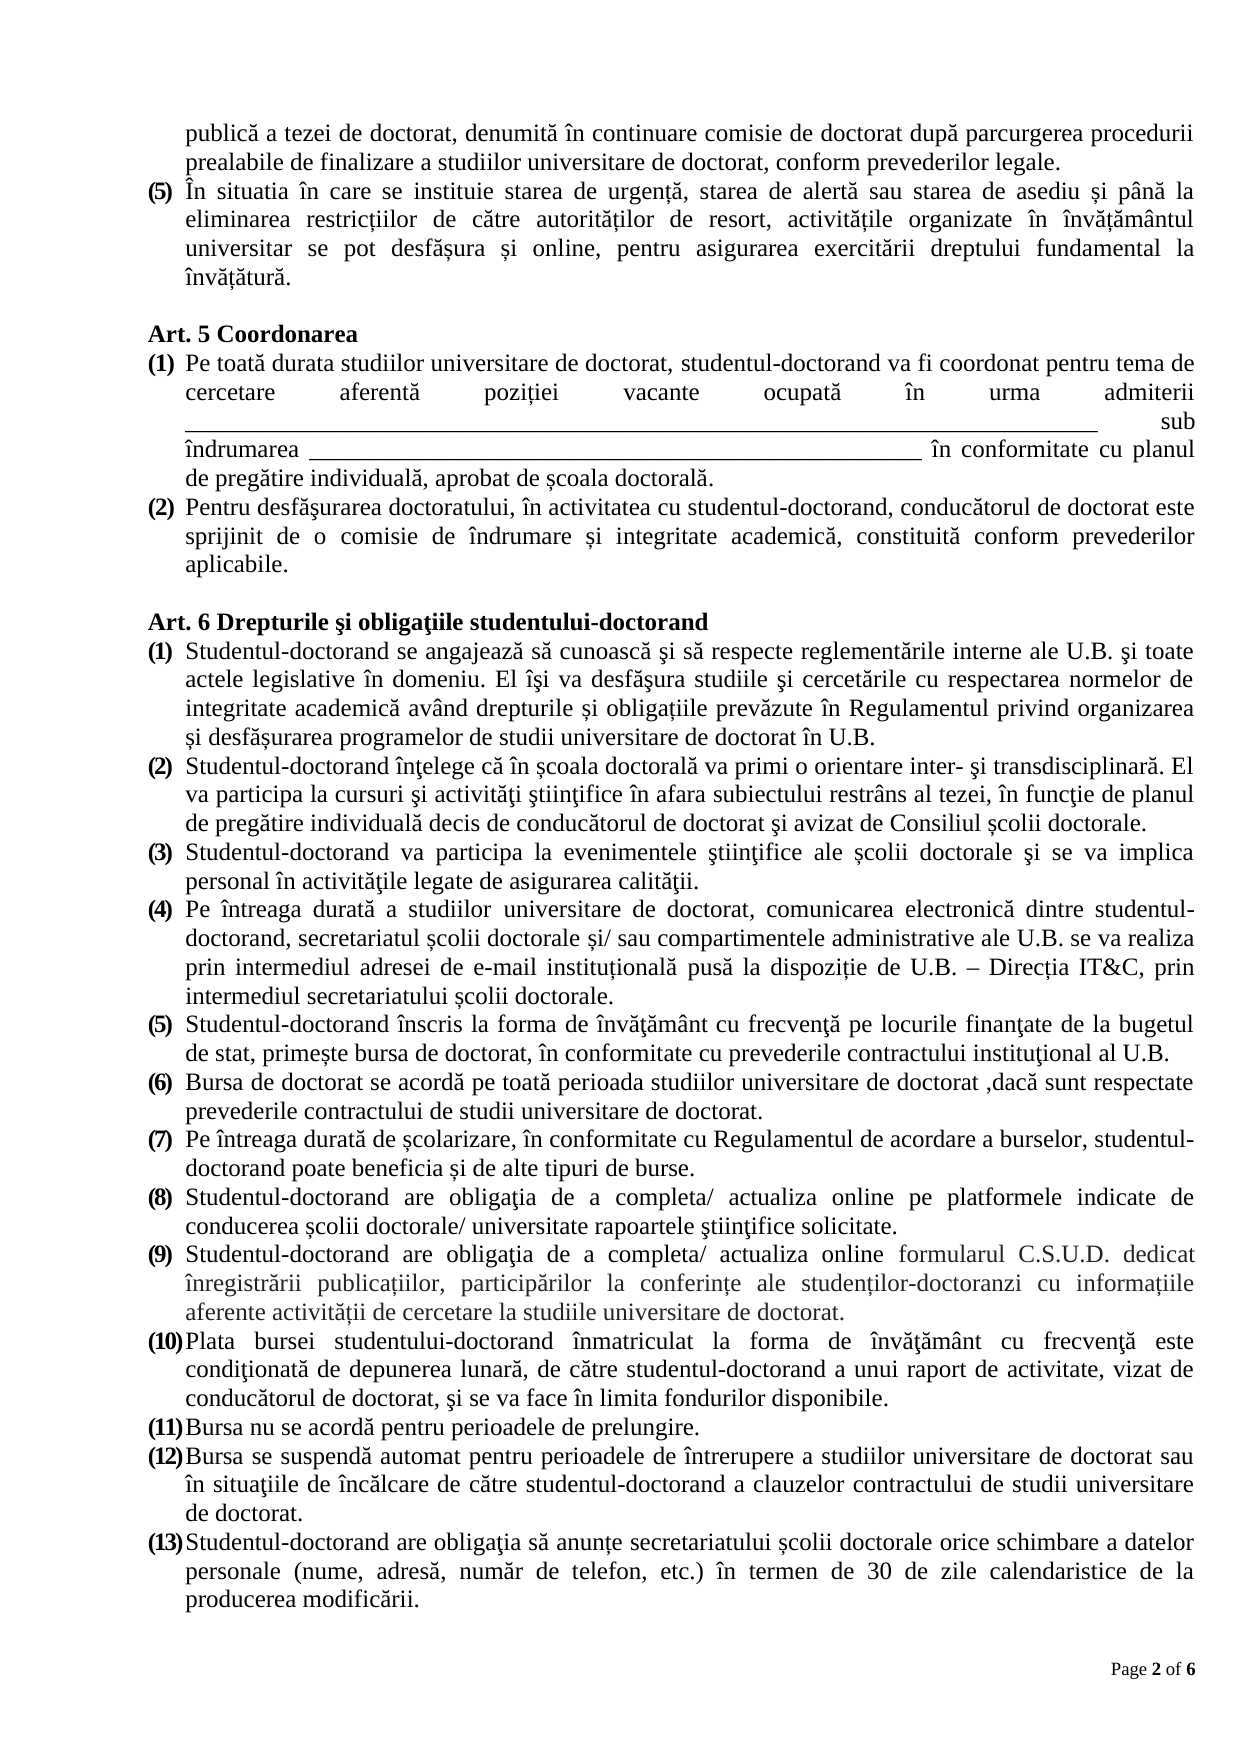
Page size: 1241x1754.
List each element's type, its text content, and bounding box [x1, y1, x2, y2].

text Art. 5 Coordonarea [148, 319, 1195, 348]
list Studentul-doctorand înţelege că în școala doctorală va primi o orientare inter- şi transdisciplinară. El va participa la cursuri şi activităţi ştiinţifice în afara subiectului restrâns al tezei, în funcţie de planul de pregătire individuală decis de conducătorul de doctorat şi avizat de Consiliul școlii doctorale. [148, 751, 1195, 837]
list Pentru desfăşurarea doctoratului, în activitatea cu studentul-doctorand, conducătorul de doctorat este sprijinit de o comisie de îndrumare și integritate academică, constituită conform prevederilor aplicabile. [148, 492, 1195, 578]
list Studentul-doctorand are obligaţia de a completa/ actualiza online pe platformele indicate de conducerea școlii doctorale/ universitate rapoartele ştiinţifice solicitate. [148, 1182, 1195, 1239]
list Pe întreaga durată de școlarizare, în conformitate cu Regulamentul de acordare a burselor, studentul-doctorand poate beneficia și de alte tipuri de burse. [148, 1124, 1195, 1182]
list Studentul-doctorand are obligaţia să anunțe secretariatului școlii doctorale orice schimbare a datelor personale (nume, adresă, număr de telefon, etc.) în termen de 30 de zile calendaristice de la producerea modificării. [148, 1527, 1195, 1613]
list În situatia în care se instituie starea de urgență, starea de alertă sau starea de asediu și până la eliminarea restricțiilor de către autorităților de resort, activitățile organizate în învățământul universitar se pot desfășura și online, pentru asigurarea exercitării dreptului fundamental la învățătură. [148, 176, 1195, 291]
list Plata bursei studentului-doctorand înmatriculat la forma de învăţământ cu frecvenţă este condiţionată de depunerea lunară, de către studentul-doctorand a unui raport de activitate, vizat de conducătorul de doctorat, şi se va face în limita fondurilor disponibile. [148, 1326, 1195, 1412]
list Bursa se suspendă automat pentru perioadele de întrerupere a studiilor universitare de doctorat sau în situaţiile de încălcare de către studentul-doctorand a clauzelor contractului de studii universitare de doctorat. [148, 1441, 1195, 1527]
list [148, 118, 1195, 176]
list Pe întreaga durată a studiilor universitare de doctorat, comunicarea electronică dintre studentul-doctorand, secretariatul școlii doctorale și/ sau compartimentele administrative ale U.B. se va realiza prin intermediul adresei de e-mail instituțională pusă la dispoziție de U.B. – Direcția IT&C, prin intermediul secretariatului școlii doctorale. [148, 894, 1195, 1009]
list Bursa de doctorat se acordă pe toată perioada studiilor universitare de doctorat ,dacă sunt respectate prevederile contractului de studii universitare de doctorat. [148, 1067, 1195, 1124]
text Art. 6 Drepturile şi obligaţiile studentului-doctorand [148, 607, 1195, 636]
list Pe toată durata studiilor universitare de doctorat, studentul-doctorand va fi coordonat pentru tema de cercetare aferentă poziției vacante ocupată în urma admiterii _________________________________________________________________________ sub îndrumarea _________________________________________________ în conformitate cu planul de pregătire individuală, aprobat de școala doctorală. [148, 348, 1195, 492]
list Studentul-doctorand se angajează să cunoască şi să respecte reglementările interne ale U.B. şi toate actele legislative în domeniu. El îşi va desfăşura studiile şi cercetările cu respectarea normelor de integritate academică având drepturile și obligațiile prevăzute în Regulamentul privind organizarea și desfășurarea programelor de studii universitare de doctorat în U.B. [148, 636, 1195, 751]
list Bursa nu se acordă pentru perioadele de prelungire. [148, 1412, 1195, 1441]
list Studentul-doctorand are obligaţia de a completa/ actualiza online formularul C.S.U.D. dedicat înregistrării publicațiilor, participărilor la conferințe ale studenților-doctoranzi cu informațiile aferente activității de cercetare la studiile universitare de doctorat. [148, 1239, 1195, 1326]
list Studentul-doctorand va participa la evenimentele ştiinţifice ale școlii doctorale şi se va implica personal în activităţile legate de asigurarea calităţii. [148, 837, 1195, 894]
list Studentul-doctorand înscris la forma de învăţământ cu frecvenţă pe locurile finanţate de la bugetul de stat, primește bursa de doctorat, în conformitate cu prevederile contractului instituţional al U.B. [148, 1009, 1195, 1067]
